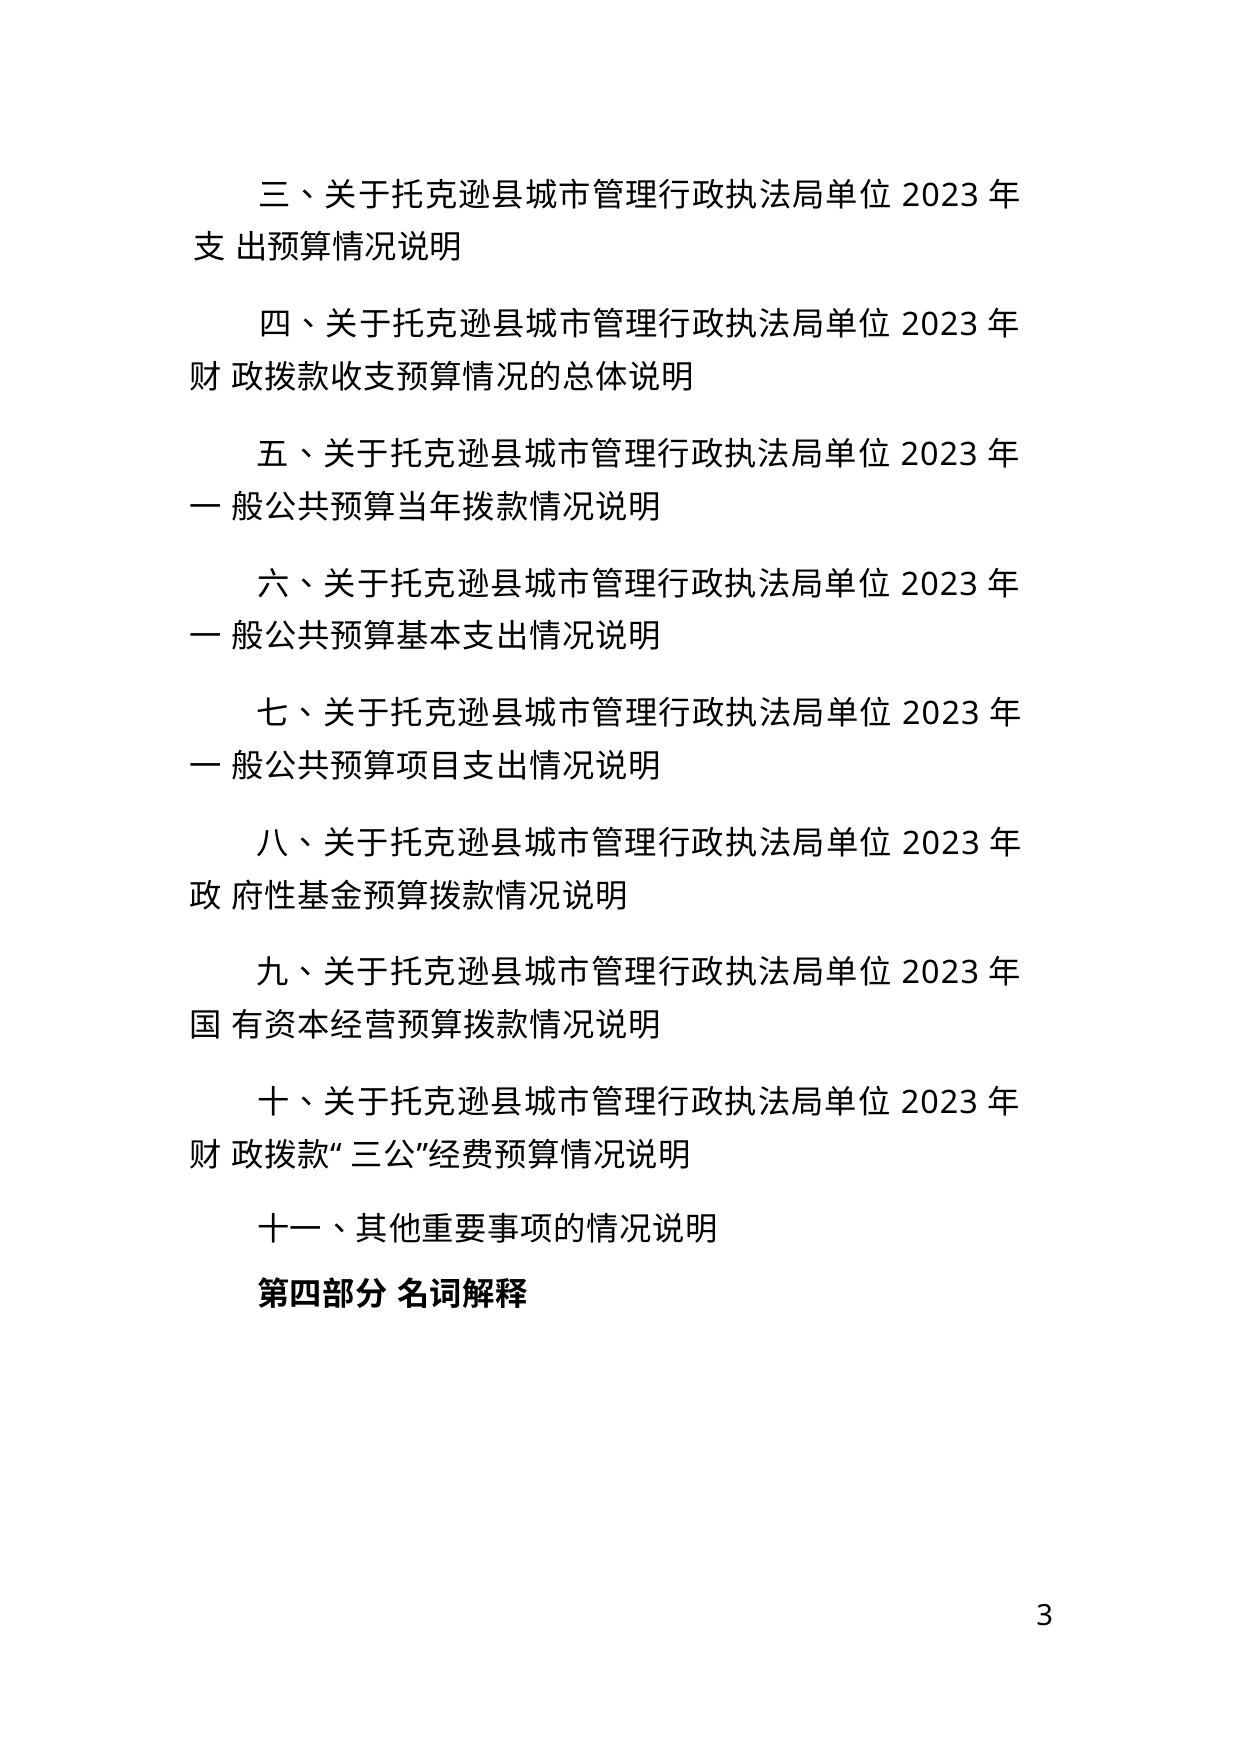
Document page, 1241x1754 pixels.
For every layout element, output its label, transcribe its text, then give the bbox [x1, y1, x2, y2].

text 五、关于托克逊县城市管理行政执法局单位 2023 年一 般公共预算当年拨款情况说明 [189, 431, 1053, 528]
text 九、关于托克逊县城市管理行政执法局单位 2023 年国 有资本经营预算拨款情况说明 [189, 949, 1053, 1046]
text 四、关于托克逊县城市管理行政执法局单位 2023 年财 政拨款收支预算情况的总体说明 [189, 301, 1053, 398]
text 三、关于托克逊县城市管理行政执法局单位 2023 年支 出预算情况说明 [193, 172, 1053, 268]
text 十、关于托克逊县城市管理行政执法局单位 2023 年财 政拨款“ 三公”经费预算情况说明 [189, 1079, 1053, 1176]
text 七、关于托克逊县城市管理行政执法局单位 2023 年一 般公共预算项目支出情况说明 [189, 690, 1053, 787]
text 第四部分 名词解释 [257, 1273, 1054, 1313]
text 十一、其他重要事项的情况说明 [257, 1209, 1054, 1249]
text 六、关于托克逊县城市管理行政执法局单位 2023 年一 般公共预算基本支出情况说明 [189, 560, 1053, 657]
text 八、关于托克逊县城市管理行政执法局单位 2023 年政 府性基金预算拨款情况说明 [189, 820, 1053, 916]
